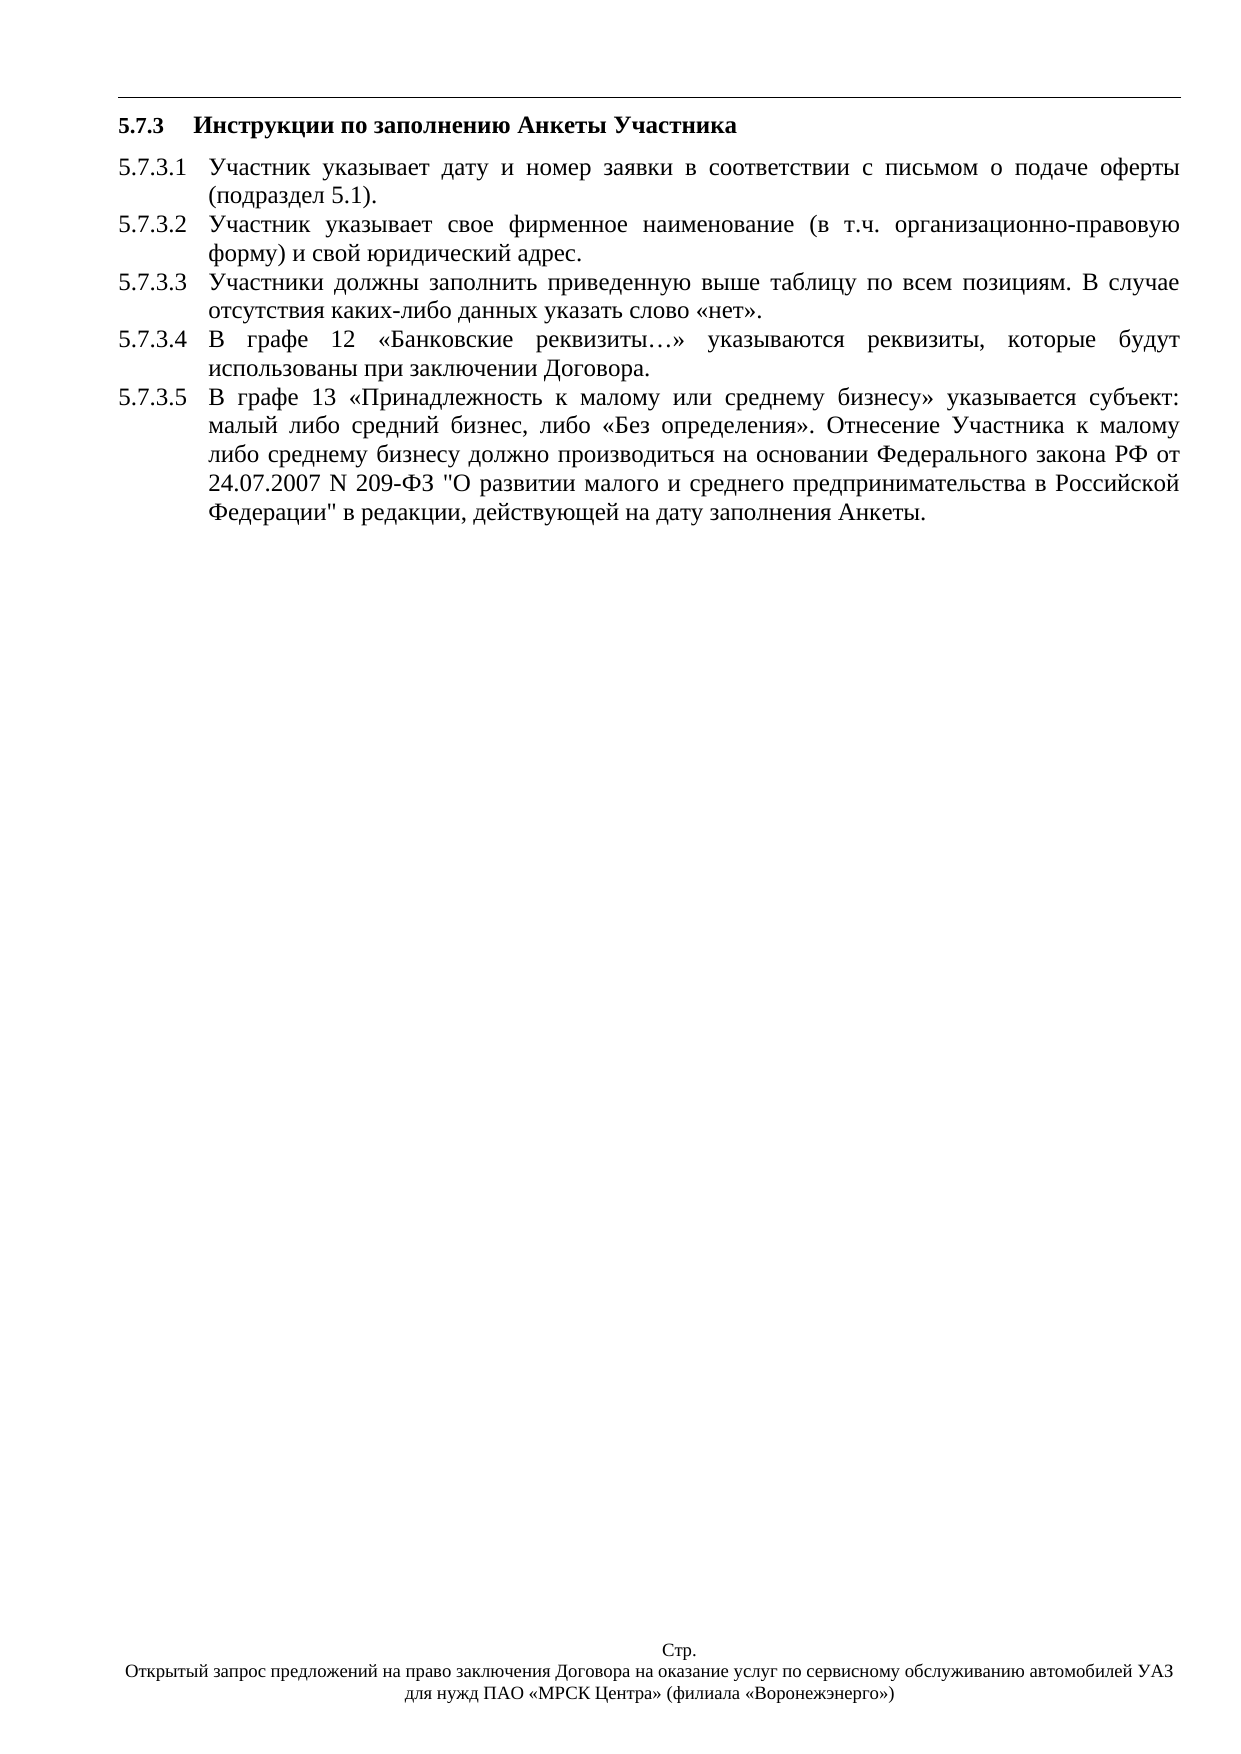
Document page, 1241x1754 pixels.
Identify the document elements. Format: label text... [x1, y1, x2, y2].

list Участник указывает свое фирменное наименование (в т.ч. организационно-правовую форму) и свой юридический адрес. [118, 209, 1181, 267]
list Участник указывает дату и номер заявки в соответствии с письмом о подаче оферты (подраздел 5.1). [118, 152, 1181, 209]
list В графе 13 «Принадлежность к малому или среднему бизнесу» указывается субъект: малый либо средний бизнес, либо «Без определения». Отнесение Участника к малому либо среднему бизнесу должно производиться на основании Федерального закона РФ от 24.07.2007 N 209-ФЗ "О развитии малого и среднего предпринимательства в Российской Федерации" в редакции, действующей на дату заполнения Анкеты. [118, 382, 1181, 526]
list Участники должны заполнить приведенную выше таблицу по всем позициям. В случае отсутствия каких-либо данных указать слово «нет». [118, 267, 1181, 324]
subtitle Инструкции по заполнению Анкеты Участника [118, 111, 1181, 139]
list В графе 12 «Банковские реквизиты…» указываются реквизиты, которые будут использованы при заключении Договора. [118, 324, 1181, 382]
